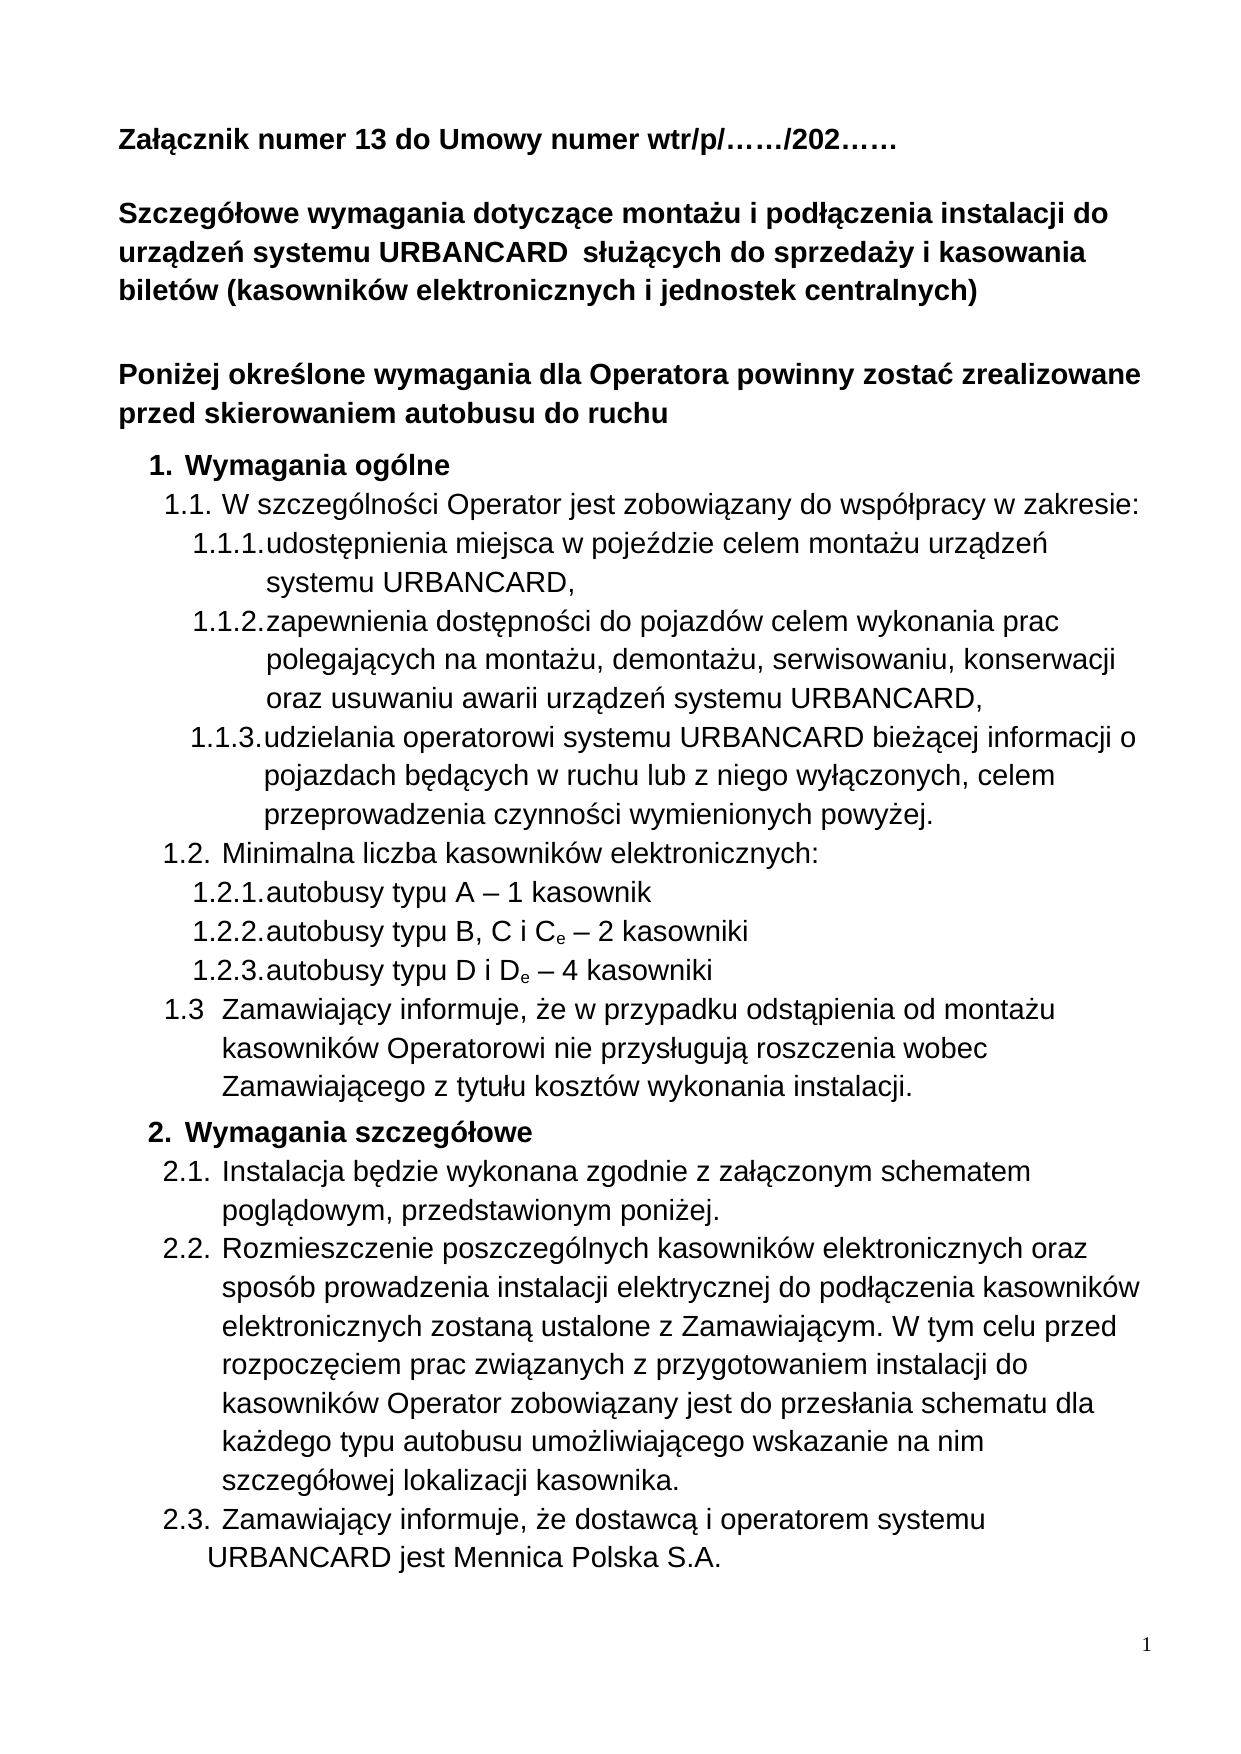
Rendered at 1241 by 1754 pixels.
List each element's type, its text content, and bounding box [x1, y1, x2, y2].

list Minimalna liczba kasowników elektronicznych: [162, 836, 1152, 869]
subtitle Załącznik numer 13 do Umowy numer wtr/p/……/202…… [118, 122, 1152, 156]
list Instalacja będzie wykonana zgodnie z załączonym schematem poglądowym, przedstawionym poniżej. [162, 1154, 1152, 1226]
list udostępnienia miejsca w pojeździe celem montażu urządzeń systemu URBANCARD, [192, 526, 1152, 598]
text Poniżej określone wymagania dla Operatora powinny zostać zrealizowane przed skierowaniem autobusu do ruchu [118, 357, 1152, 429]
text 2. Wymagania szczegółowe [148, 1115, 1152, 1148]
list autobusy typu A – 1 kasownik [192, 875, 1152, 909]
list Zamawiający informuje, że dostawcą i operatorem systemu URBANCARD jest Mennica Polska S.A. [162, 1502, 1152, 1574]
list zapewnienia dostępności do pojazdów celem wykonania prac polegających na montażu, demontażu, serwisowaniu, konserwacji oraz usuwaniu awarii urządzeń systemu URBANCARD, [192, 604, 1152, 714]
list Rozmieszczenie poszczególnych kasowników elektronicznych oraz sposób prowadzenia instalacji elektrycznej do podłączenia kasowników elektronicznych zostaną ustalone z Zamawiającym. W tym celu przed rozpoczęciem prac związanych z przygotowaniem instalacji do kasowników Operator zobowiązany jest do przesłania schematu dla każdego typu autobusu umożliwiającego wskazanie na nim szczegółowej lokalizacji kasownika. [162, 1232, 1152, 1496]
text Szczegółowe wymagania dotyczące montażu i podłączenia instalacji do urządzeń systemu URBANCARD służących do sprzedaży i kasowania biletów (kasowników elektronicznych i jednostek centralnych) [118, 196, 1152, 307]
list udzielania operatorowi systemu URBANCARD bieżącej informacji o pojazdach będących w ruchu lub z niego wyłączonych, celem przeprowadzenia czynności wymienionych powyżej. [190, 720, 1152, 831]
list autobusy typu B, C i Ce – 2 kasowniki [192, 914, 1152, 948]
list Wymagania ogólne [149, 448, 1152, 482]
text 1.3 Zamawiający informuje, że w przypadku odstąpienia od montażu kasowników Operatorowi nie przysługują roszczenia wobec Zamawiającego z tytułu kosztów wykonania instalacji. [163, 992, 1152, 1103]
list W szczególności Operator jest zobowiązany do współpracy w zakresie: [164, 487, 1152, 521]
list autobusy typu D i De – 4 kasowniki [192, 953, 1152, 987]
